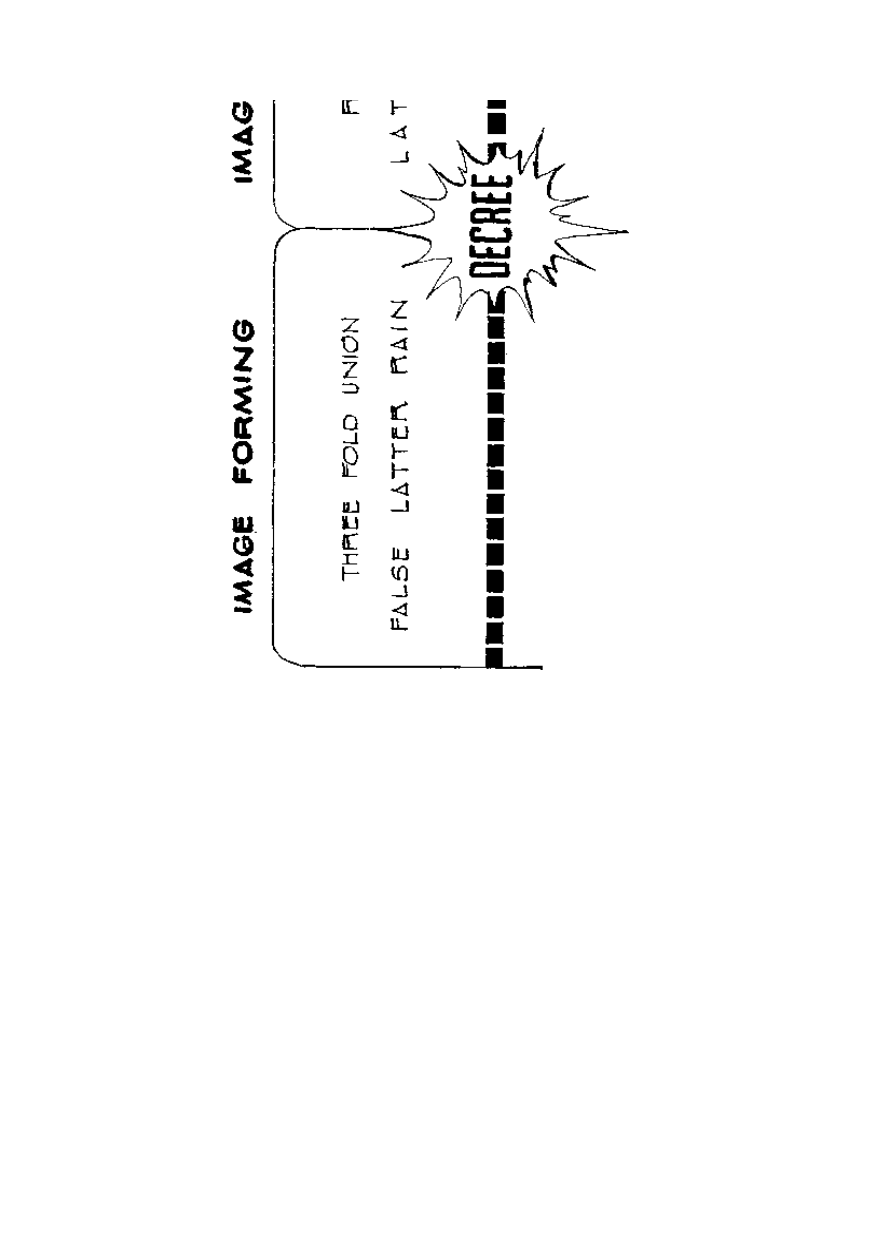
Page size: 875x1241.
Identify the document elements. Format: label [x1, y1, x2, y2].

picture [218, 100, 629, 670]
